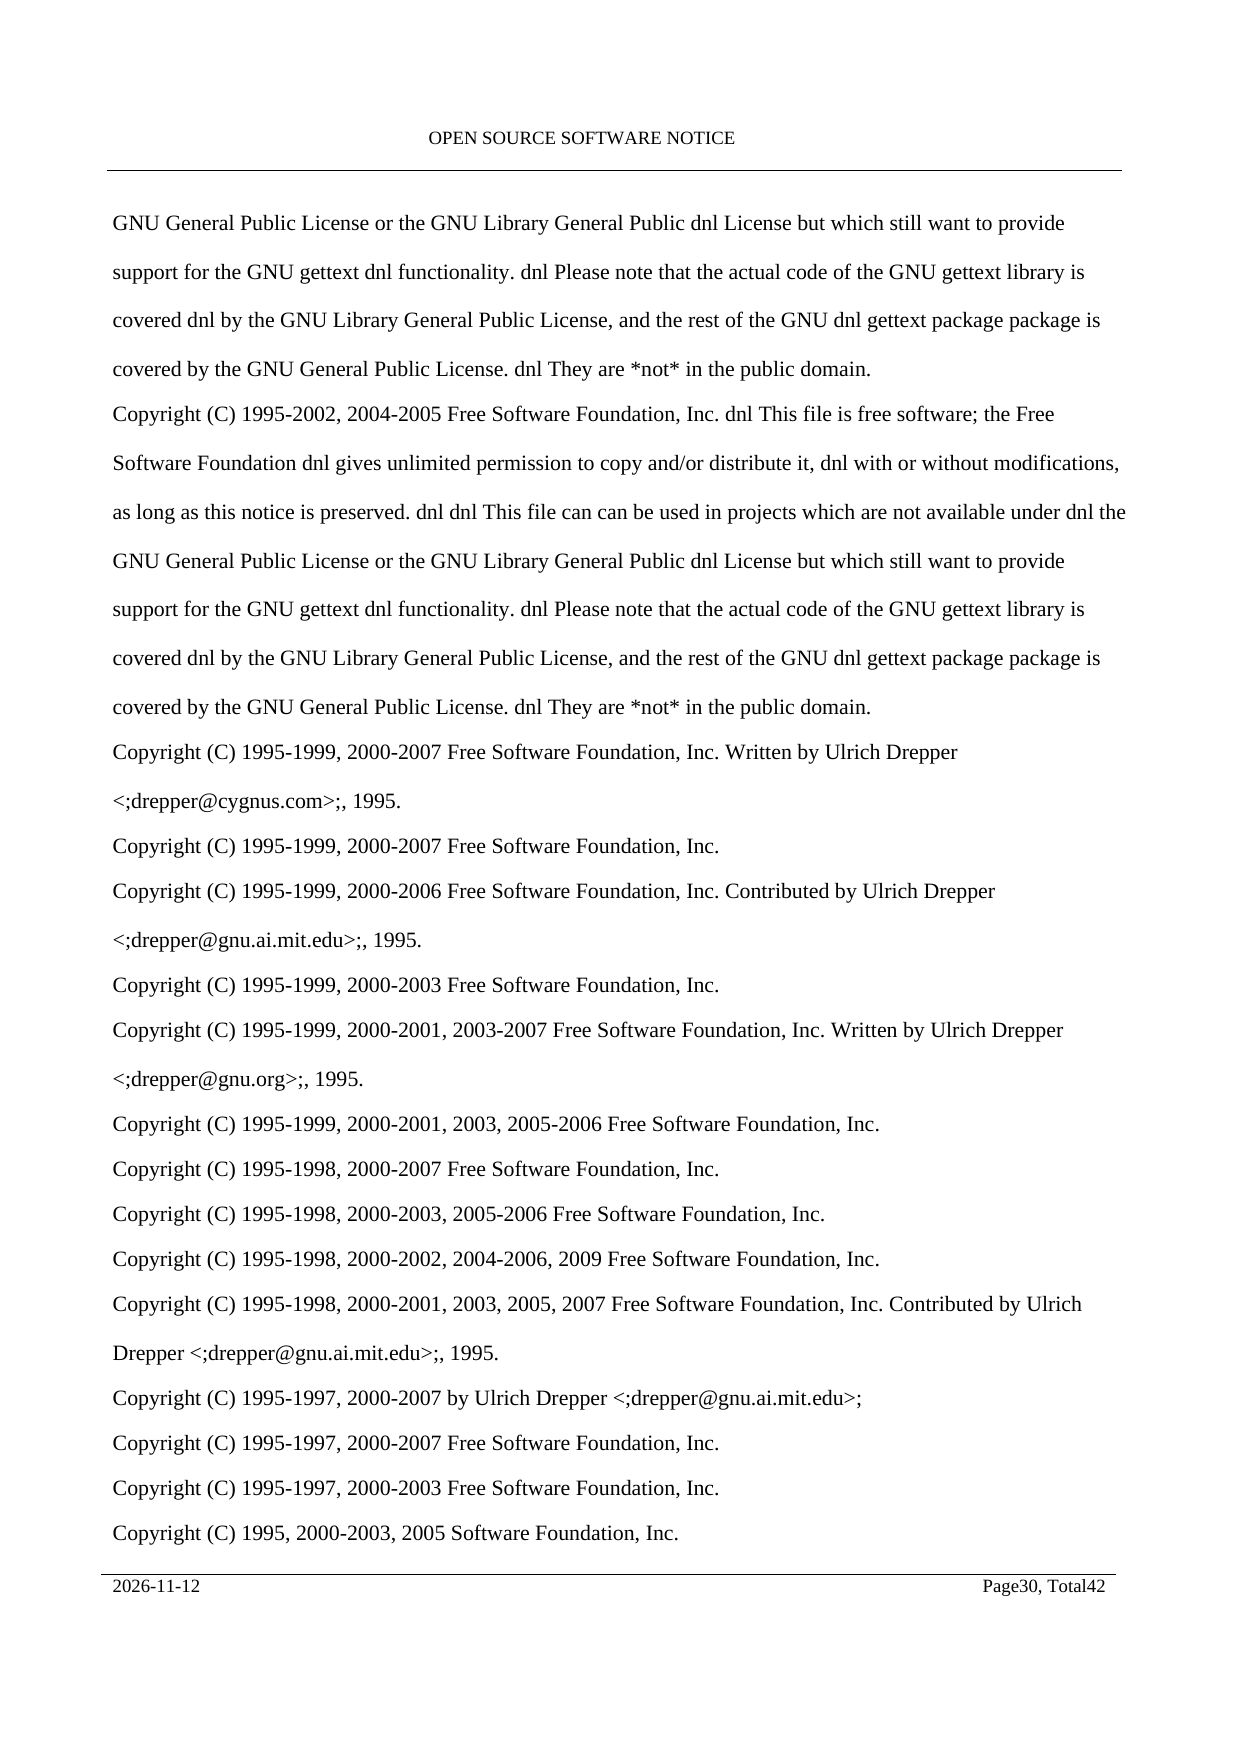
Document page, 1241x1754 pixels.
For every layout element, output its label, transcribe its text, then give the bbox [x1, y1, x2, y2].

text Copyright (C) 1995-1999, 2000-2001, 2003-2007 Free Software Foundation, Inc. Written by Ulrich Drepper <;drepper@gnu.org>;, 1995. [112, 1013, 1128, 1094]
text Copyright (C) 1995-1998, 2000-2002, 2004-2006, 2009 Free Software Foundation, Inc. [112, 1242, 1128, 1275]
text Copyright (C) 1995-1999, 2000-2003 Free Software Foundation, Inc. [112, 968, 1128, 1001]
text Copyright (C) 1995-1999, 2000-2001, 2003, 2005-2006 Free Software Foundation, Inc. [112, 1107, 1128, 1139]
text Copyright (C) 1995-1999, 2000-2007 Free Software Foundation, Inc. [112, 829, 1128, 862]
text Copyright (C) 1995-1999, 2000-2006 Free Software Foundation, Inc. Contributed by Ulrich Drepper <;drepper@gnu.ai.mit.edu>;, 1995. [112, 874, 1128, 956]
text Copyright (C) 1995-1997, 2000-2007 by Ulrich Drepper <;drepper@gnu.ai.mit.edu>; [112, 1381, 1128, 1414]
text Copyright (C) 1995-1997, 2000-2003 Free Software Foundation, Inc. [112, 1472, 1128, 1504]
text Copyright (C) 1995, 2000-2003, 2005 Software Foundation, Inc. [112, 1517, 1128, 1549]
text Copyright (C) 1995-1998, 2000-2007 Free Software Foundation, Inc. [112, 1152, 1128, 1185]
text Copyright (C) 1995-1997, 2000-2007 Free Software Foundation, Inc. [112, 1426, 1128, 1459]
text Copyright (C) 1995-1998, 2000-2003, 2005-2006 Free Software Foundation, Inc. [112, 1197, 1128, 1230]
text Copyright (C) 1995-2002, 2004-2005 Free Software Foundation, Inc. dnl This file is free software; the Free Software Foundation dnl gives unlimited permission to copy and/or distribute it, dnl with or without modifications, as long as this notice is preserved. dnl dnl This file can can be used in projects which are not available under dnl the GNU General Public License or the GNU Library General Public dnl License but which still want to provide support for the GNU gettext dnl functionality. dnl Please note that the actual code of the GNU gettext library is covered dnl by the GNU Library General Public License, and the rest of the GNU dnl gettext package package is covered by the GNU General Public License. dnl They are *not* in the public domain. [112, 398, 1128, 723]
text Copyright (C) 1995-1999, 2000-2007 Free Software Foundation, Inc. Written by Ulrich Drepper <;drepper@cygnus.com>;, 1995. [112, 735, 1128, 817]
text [112, 206, 1128, 385]
text Copyright (C) 1995-1998, 2000-2001, 2003, 2005, 2007 Free Software Foundation, Inc. Contributed by Ulrich Drepper <;drepper@gnu.ai.mit.edu>;, 1995. [112, 1287, 1128, 1369]
